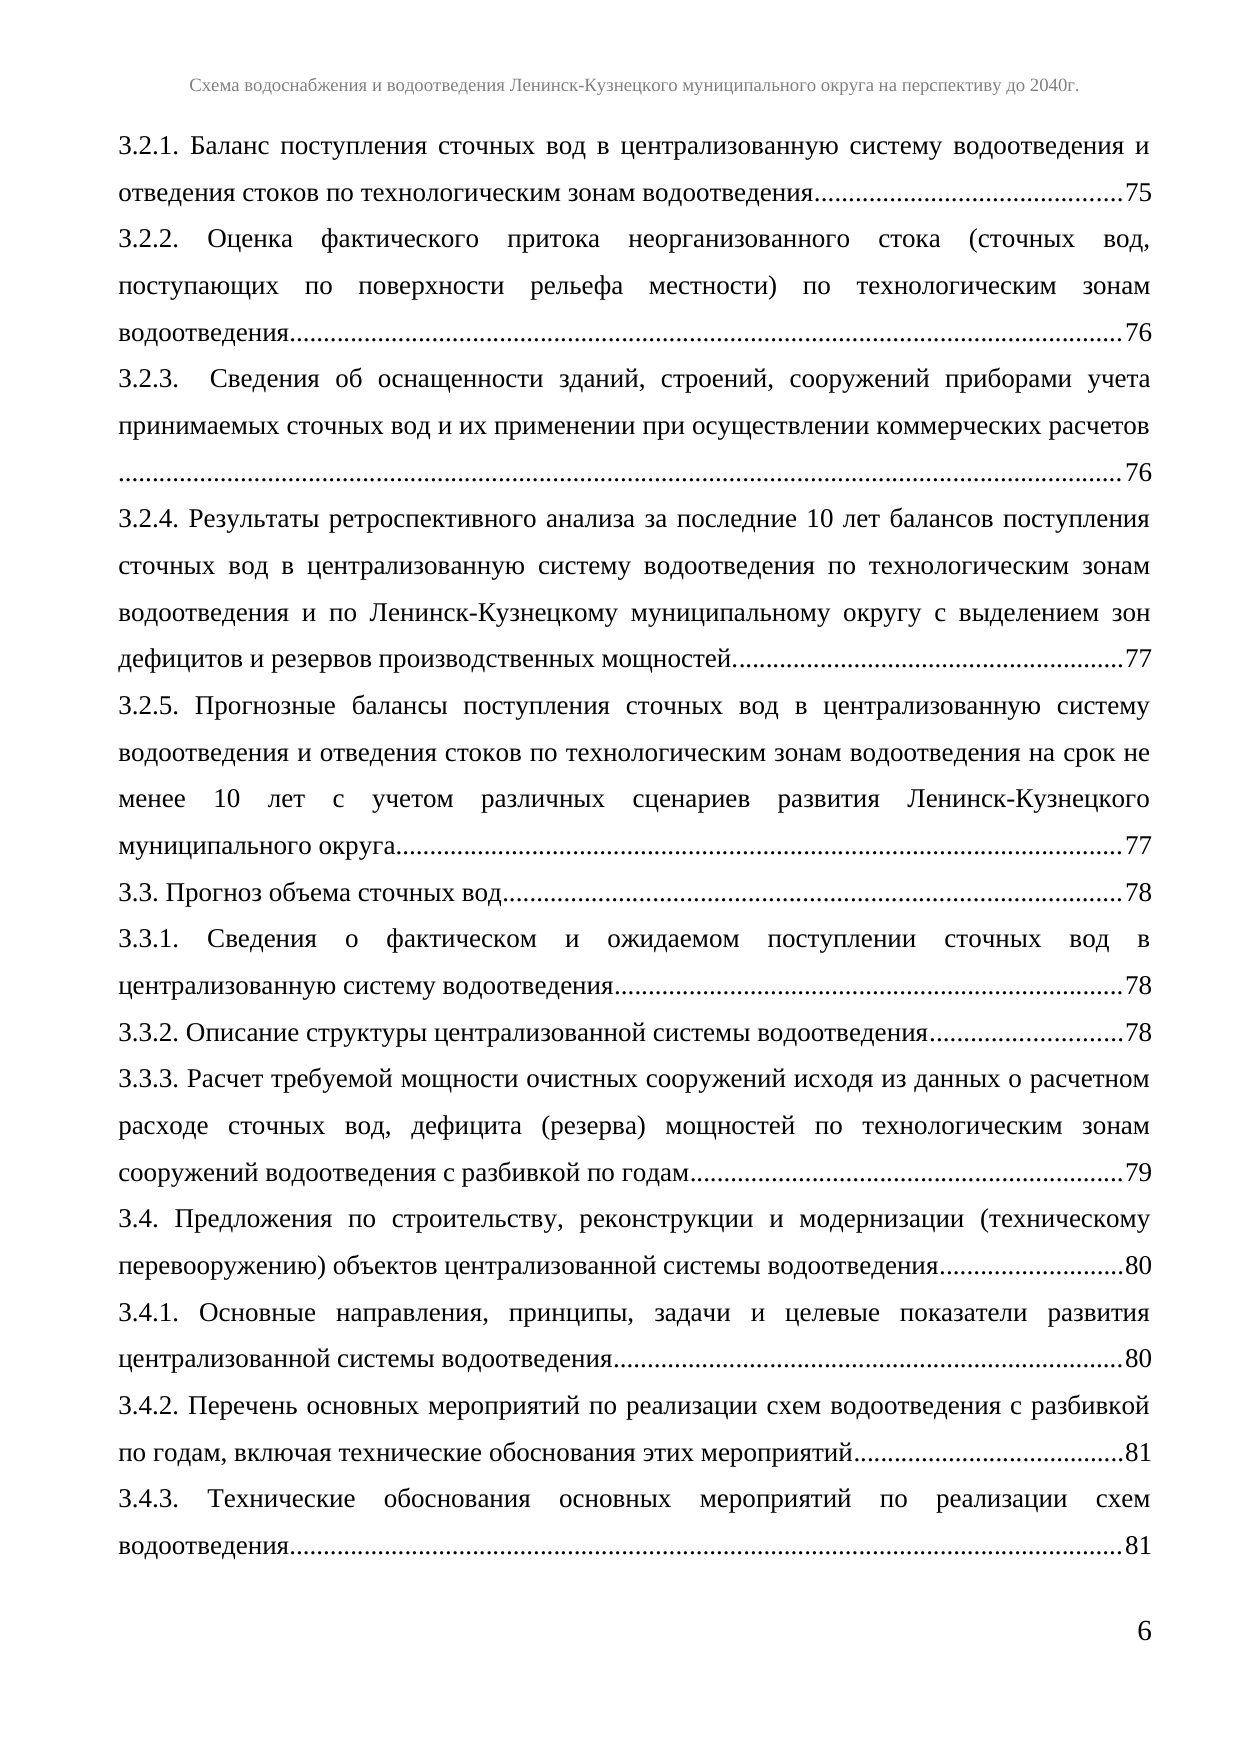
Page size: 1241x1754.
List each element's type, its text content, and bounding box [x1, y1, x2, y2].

text 3.2.3. Сведения об оснащенности зданий, строений, сооружений приборами учета принимаемых сточных вод и их применении при осуществлении коммерческих расчетов 76 [118, 362, 1152, 487]
text 3.4. Предложения по строительству, реконструкции и модернизации (техническому перевооружению) объектов централизованной системы водоотведения 80 [118, 1202, 1152, 1280]
text 3.4.1. Основные направления, принципы, задачи и целевые показатели развития централизованной системы водоотведения 80 [118, 1296, 1152, 1373]
text 3.3. Прогноз объема сточных вод 78 [118, 876, 1152, 907]
text 3.2.5. Прогнозные балансы поступления сточных вод в централизованную систему водоотведения и отведения стоков по технологическим зонам водоотведения на срок не менее 10 лет с учетом различных сценариев развития Ленинск-Кузнецкого муниципального округа 77 [118, 689, 1152, 860]
text 3.3.1. Сведения о фактическом и ожидаемом поступлении сточных вод в централизованную систему водоотведения 78 [118, 922, 1152, 1000]
text 3.3.2. Описание структуры централизованной системы водоотведения 78 [118, 1016, 1152, 1047]
text 3.4.3. Технические обоснования основных мероприятий по реализации схем водоотведения 81 [118, 1482, 1152, 1560]
text 3.4.2. Перечень основных мероприятий по реализации схем водоотведения с разбивкой по годам, включая технические обоснования этих мероприятий 81 [118, 1389, 1152, 1467]
text 3.2.4. Результаты ретроспективного анализа за последние 10 лет балансов поступления сточных вод в централизованную систему водоотведения по технологическим зонам водоотведения и по Ленинск-Кузнецкому муниципальному округу с выделением зон дефицитов и резервов производственных мощностей. 77 [118, 502, 1152, 673]
text 3.2.1. Баланс поступления сточных вод в централизованную систему водоотведения и отведения стоков по технологическим зонам водоотведения 75 [118, 129, 1152, 207]
text 3.2.2. Оценка фактического притока неорганизованного стока (сточных вод, поступающих по поверхности рельефа местности) по технологическим зонам водоотведения 76 [118, 222, 1152, 347]
text 3.3.3. Расчет требуемой мощности очистных сооружений исходя из данных о расчетном расходе сточных вод, дефицита (резерва) мощностей по технологическим зонам сооружений водоотведения с разбивкой по годам 79 [118, 1062, 1152, 1187]
